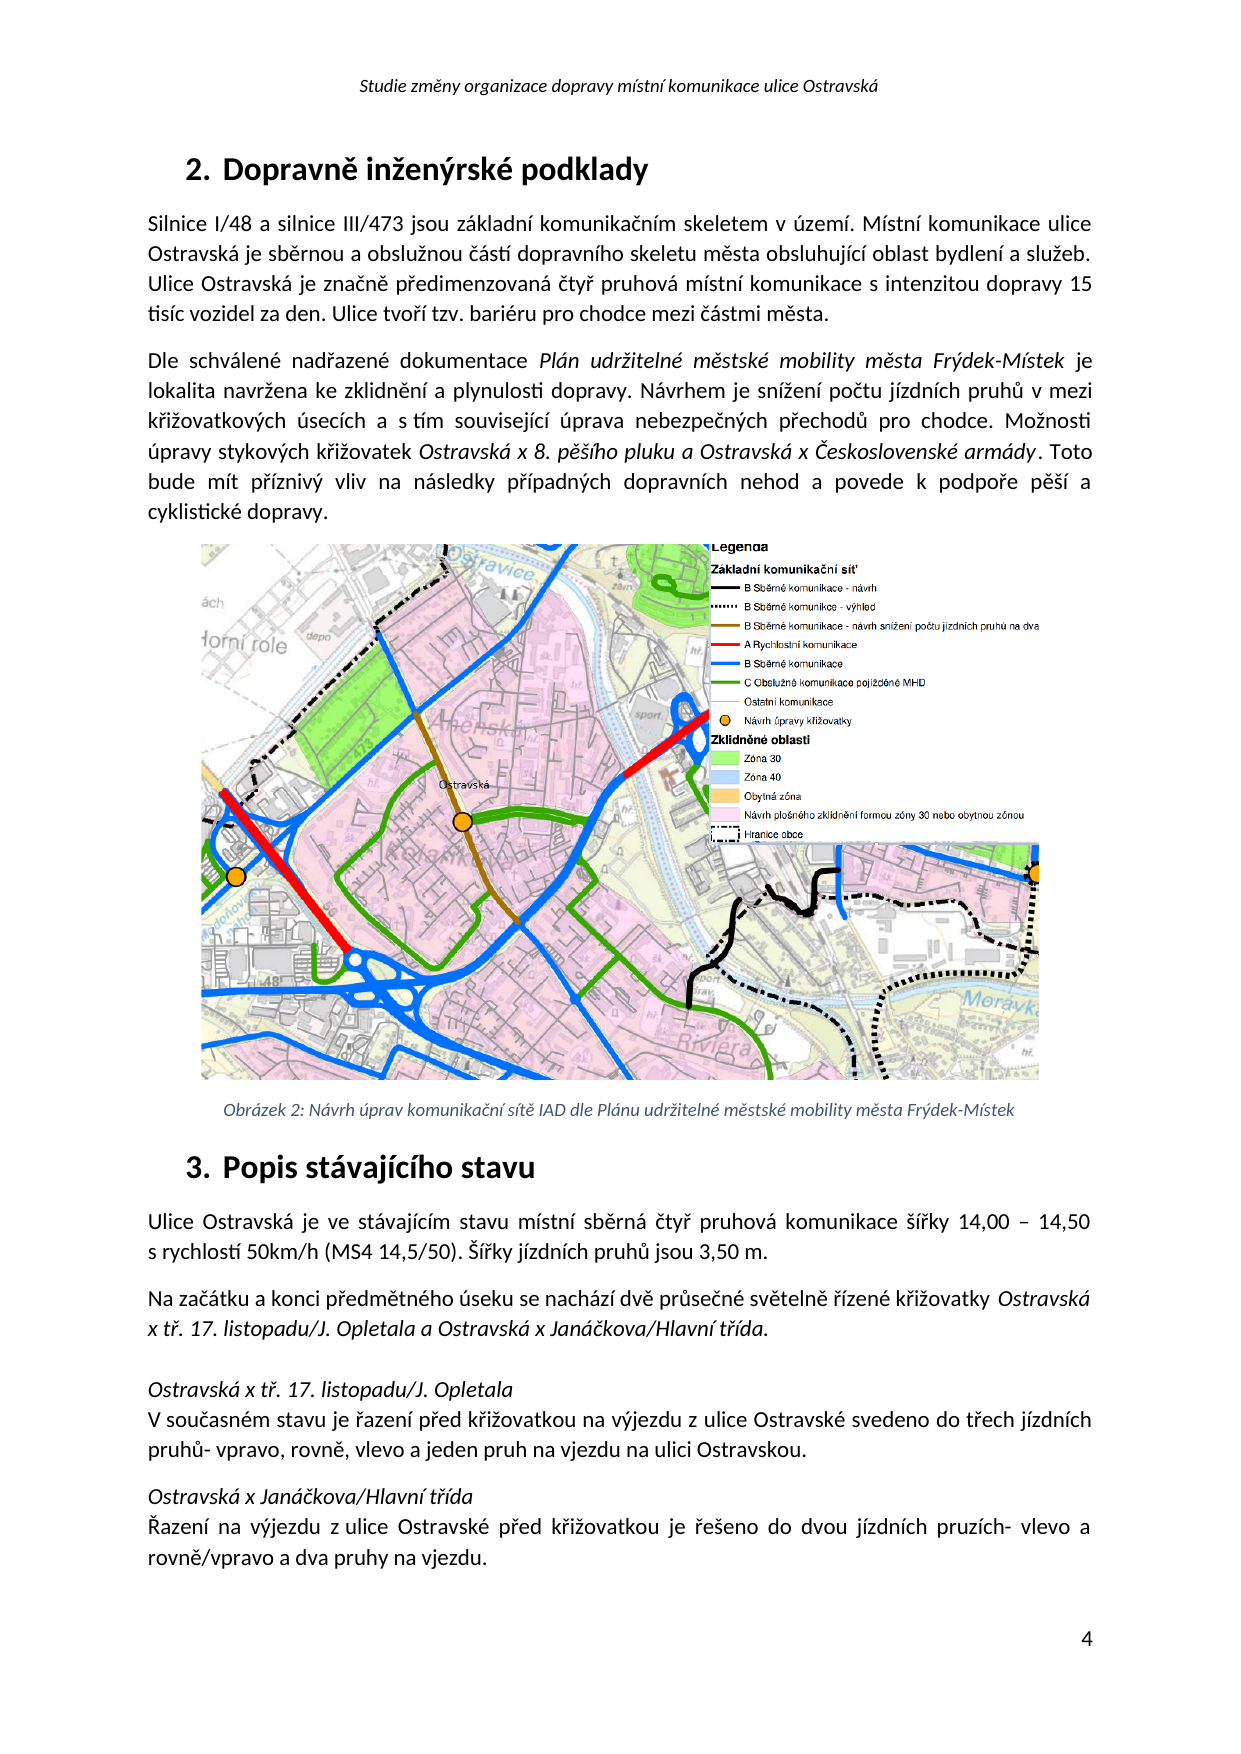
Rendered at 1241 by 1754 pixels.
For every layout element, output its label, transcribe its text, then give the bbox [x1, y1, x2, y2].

text Silnice I/48 a silnice III/473 jsou základní komunikačním skeletem v území. Místní komunikace ulice Ostravská je sběrnou a obslužnou částí dopravního skeletu města obsluhující oblast bydlení a služeb. Ulice Ostravská je značně předimenzovaná čtyř pruhová místní komunikace s intenzitou dopravy 15 tisíc vozidel za den. Ulice tvoří tzv. bariéru pro chodce mezi částmi města. [148, 209, 1093, 327]
picture [201, 544, 1039, 1080]
text Na začátku a konci předmětného úseku se nachází dvě průsečné světelně řízené křižovatky Ostravská x tř. 17. listopadu/J. Opletala a Ostravská x Janáčkova/Hlavní třída. [148, 1284, 1093, 1342]
text Ostravská x tř. 17. listopadu/J. Opletala [148, 1375, 1093, 1403]
subtitle Popis stávajícího stavu [185, 1146, 1093, 1187]
text Obrázek 2: Návrh úprav komunikační sítě IAD dle Plánu udržitelné městské mobility města Frýdek-Místek [148, 1098, 1093, 1121]
text Řazení na výjezdu z ulice Ostravské před křižovatkou je řešeno do dvou jízdních pruzích- vlevo a rovně/vpravo a dva pruhy na vjezdu. [148, 1512, 1093, 1571]
subtitle Dopravně inženýrské podklady [185, 148, 1093, 188]
text Dle schválené nadřazené dokumentace Plán udržitelné městské mobility města Frýdek-Místek je lokalita navržena ke zklidnění a plynulosti dopravy. Návrhem je snížení počtu jízdních pruhů v mezi křižovatkových úsecích a s tím související úprava nebezpečných přechodů pro chodce. Možnosti úpravy stykových křižovatek Ostravská x 8. pěšího pluku a Ostravská x Československé armády. Toto bude mít příznivý vliv na následky případných dopravních nehod a povede k podpoře pěší a cyklistické dopravy. [148, 346, 1093, 525]
text V současném stavu je řazení před křižovatkou na výjezdu z ulice Ostravské svedeno do třech jízdních pruhů- vpravo, rovně, vlevo a jeden pruh na vjezdu na ulici Ostravskou. [148, 1405, 1093, 1463]
text Ulice Ostravská je ve stávajícím stavu místní sběrná čtyř pruhová komunikace šířky 14,00 – 14,50 s rychlostí 50km/h (MS4 14,5/50). Šířky jízdních pruhů jsou 3,50 m. [148, 1207, 1093, 1265]
text Ostravská x Janáčkova/Hlavní třída [148, 1482, 1093, 1510]
